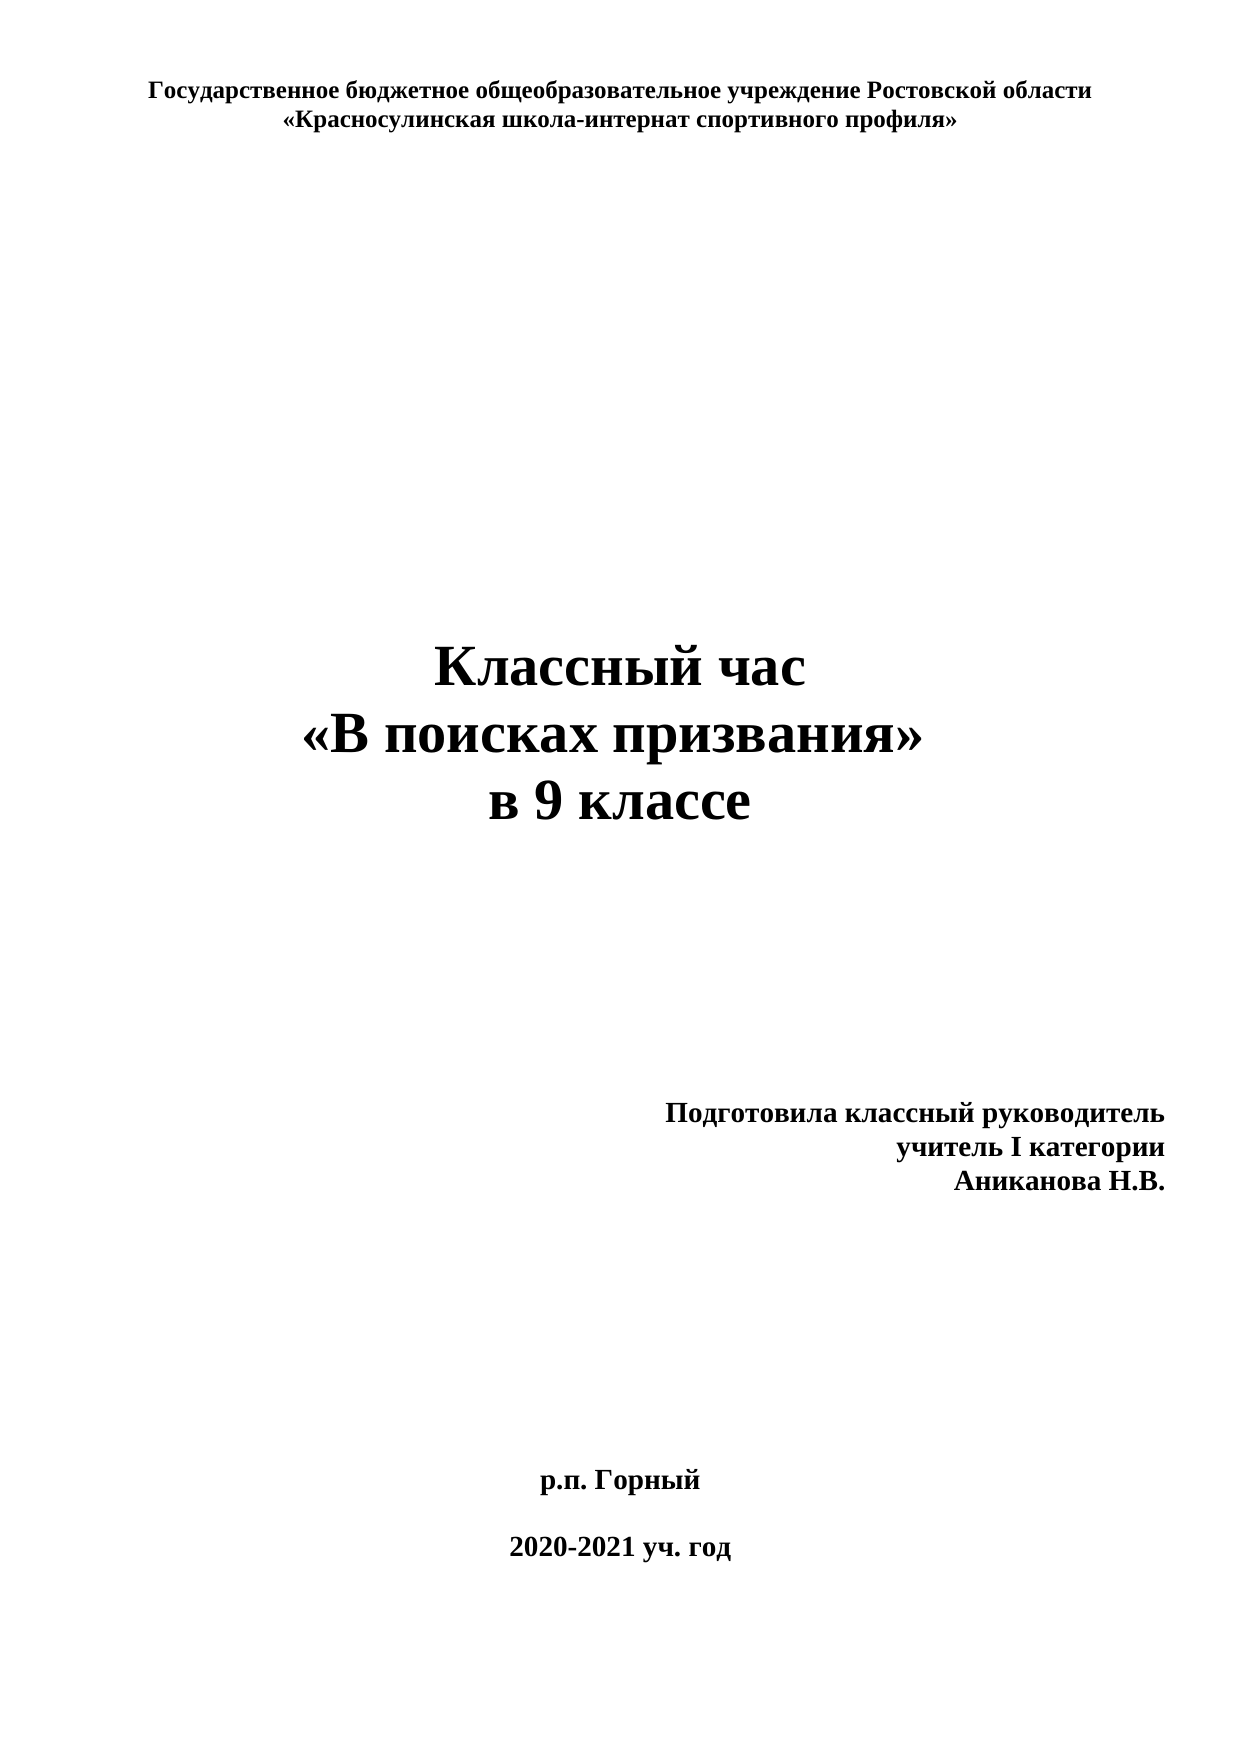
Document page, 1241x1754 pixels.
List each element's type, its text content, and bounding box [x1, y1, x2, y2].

text Классный час [75, 631, 1165, 698]
text «Красносулинская школа-интернат спортивного профиля» [75, 104, 1165, 132]
text Государственное бюджетное общеобразовательное учреждение Ростовской области [75, 75, 1165, 104]
text в 9 классе [75, 765, 1165, 861]
text Подготовила классный руководитель [75, 1096, 1165, 1129]
text р.п. Горный [75, 1462, 1165, 1496]
text «В поисках призвания» [75, 698, 1165, 765]
text 2020-2021 уч. год [75, 1529, 1165, 1563]
text Аниканова Н.В. [75, 1163, 1165, 1196]
text учитель I категории [75, 1129, 1165, 1163]
